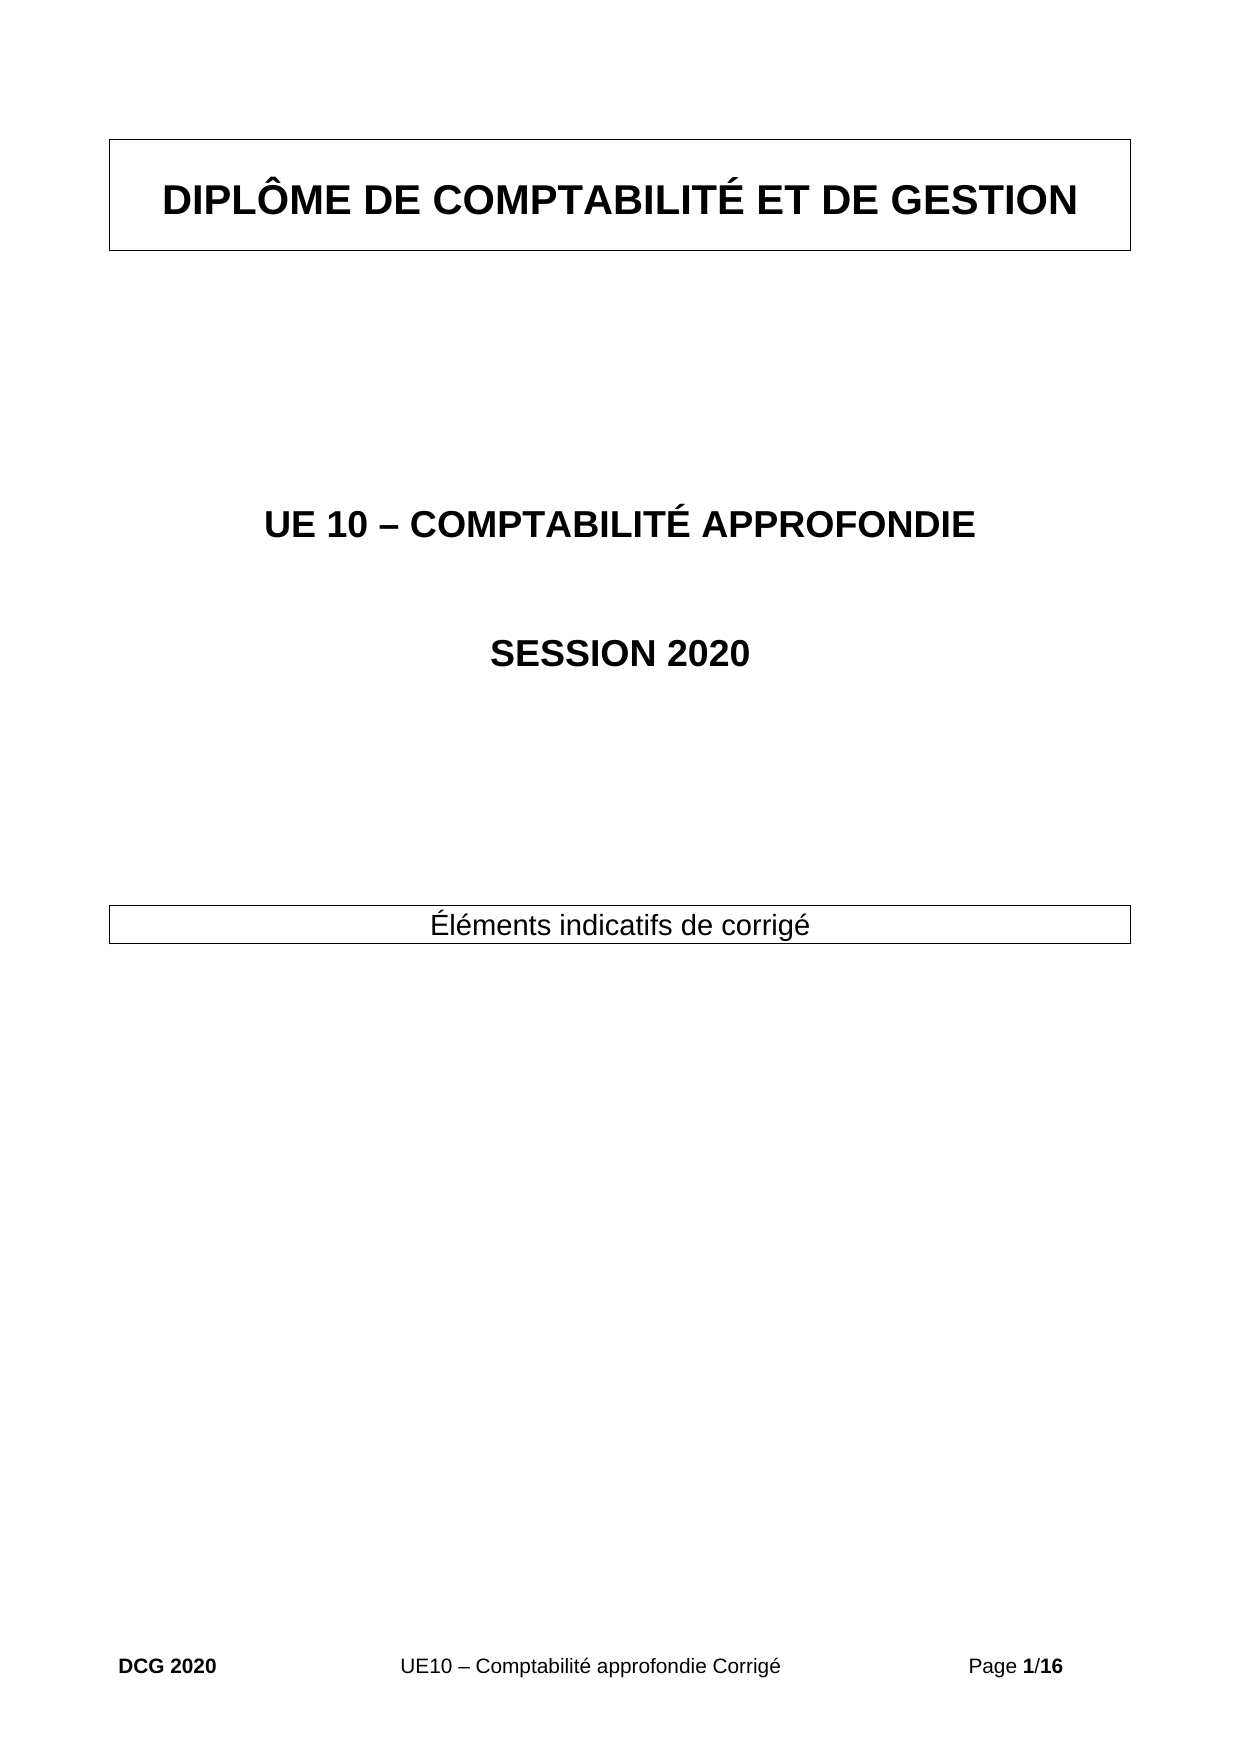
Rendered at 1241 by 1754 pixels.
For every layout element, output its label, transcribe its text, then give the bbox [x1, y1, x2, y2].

text SESSION 2020 [118, 632, 1122, 675]
text DIPLÔME DE COMPTABILITÉ ET DE GESTION [110, 140, 1130, 250]
text Éléments indicatifs de corrigé [110, 906, 1130, 943]
text UE 10 – COMPTABILITÉ APPROFONDIE [118, 502, 1122, 545]
